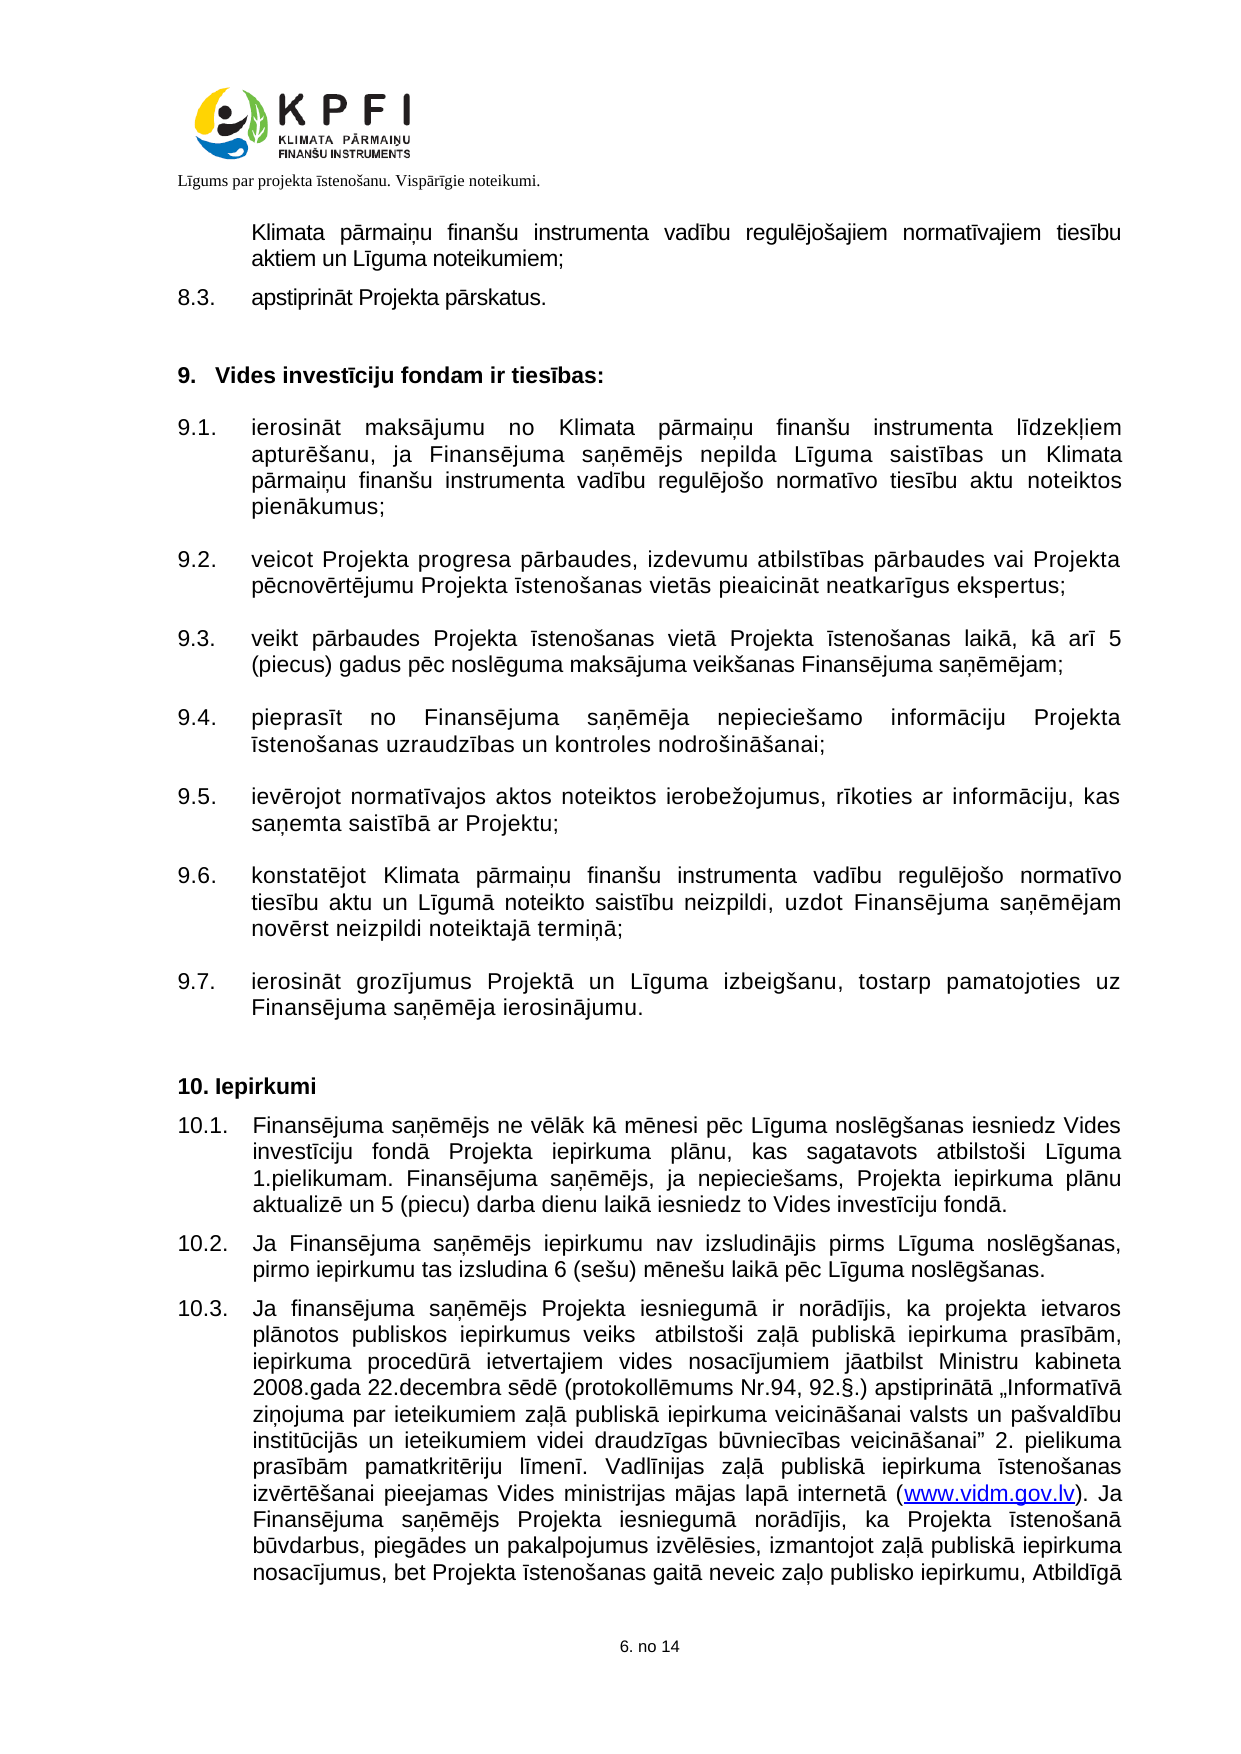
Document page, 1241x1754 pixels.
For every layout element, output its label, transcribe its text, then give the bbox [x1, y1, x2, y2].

list Ja Finansējuma saņēmējs iepirkumu nav izsludinājis pirms Līguma noslēgšanas, pirmo iepirkumu tas izsludina 6 (sešu) mēnešu laikā pēc Līguma noslēgšanas. [177, 1230, 1122, 1283]
list konstatējot Klimata pārmaiņu finanšu instrumenta vadību regulējošo normatīvo tiesību un Līgumā noteikto saistību neizpildi, uzdot Finansējuma saņēmējam novērst neizpildi noteiktajā termiņā; [177, 862, 1122, 941]
list ievērojot normatīvajos noteiktos ierobežojumus, rīkoties ar informāciju, kas saņemta saistībā ar Projektu; [177, 783, 1122, 836]
list veicot Projekta progresa pārbaudes, izdevumu atbilstības pārbaudes vai Projekta pēcnovērtējumu Projekta īstenošanas vietās pieaicināt neatkarīgus ekspertus; [177, 546, 1122, 599]
list apstiprināt Projekta pārskatus. [177, 284, 1122, 310]
list ierosināt grozījumus Projektā un Līguma izbeigšanu, tostarp pamatojoties uz Finansējuma saņēmēja ierosinājumu. [177, 968, 1122, 1020]
list Finansējuma saņēmējs ne vēlāk kā mēnesi pēc Līguma noslēgšanas iesniedz Vides investīciju fondā Projekta iepirkuma plānu, kas sagatavots atbilstoši Līguma 1.pielikumam. Finansējuma saņēmējs, ja nepieciešams, Projekta iepirkuma plānu aktualizē un 5 (piecu) darba dienu laikā iesniedz to Vides investīciju fondā. [177, 1112, 1122, 1217]
list pieprasīt no Finansējuma saņēmēja nepieciešamo informāciju Projekta īstenošanas uzraudzības un kontroles nodrošināšanai; [177, 704, 1122, 757]
list ierosināt maksājumu no Klimata pārmaiņu finanšu instrumenta līdzekļiem apturēšanu, ja Finansējuma saņēmējs nepilda Līguma saistības un Klimata pārmaiņu finanšu instrumenta vadību regulējošo normatīvo tiesību noteiktos pienākumus; [177, 414, 1122, 520]
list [177, 219, 1122, 271]
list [177, 1295, 1122, 1585]
list Iepirkumi [177, 1073, 1122, 1099]
list veikt pārbaudes Projekta īstenošanas vietā Projekta īstenošanas laikā, kā arī 5 (piecus) gadus pēc noslēguma maksājuma veikšanas Finansējuma saņēmējam; [177, 625, 1122, 678]
list Vides investīciju fondam ir tiesības: [177, 362, 1122, 388]
